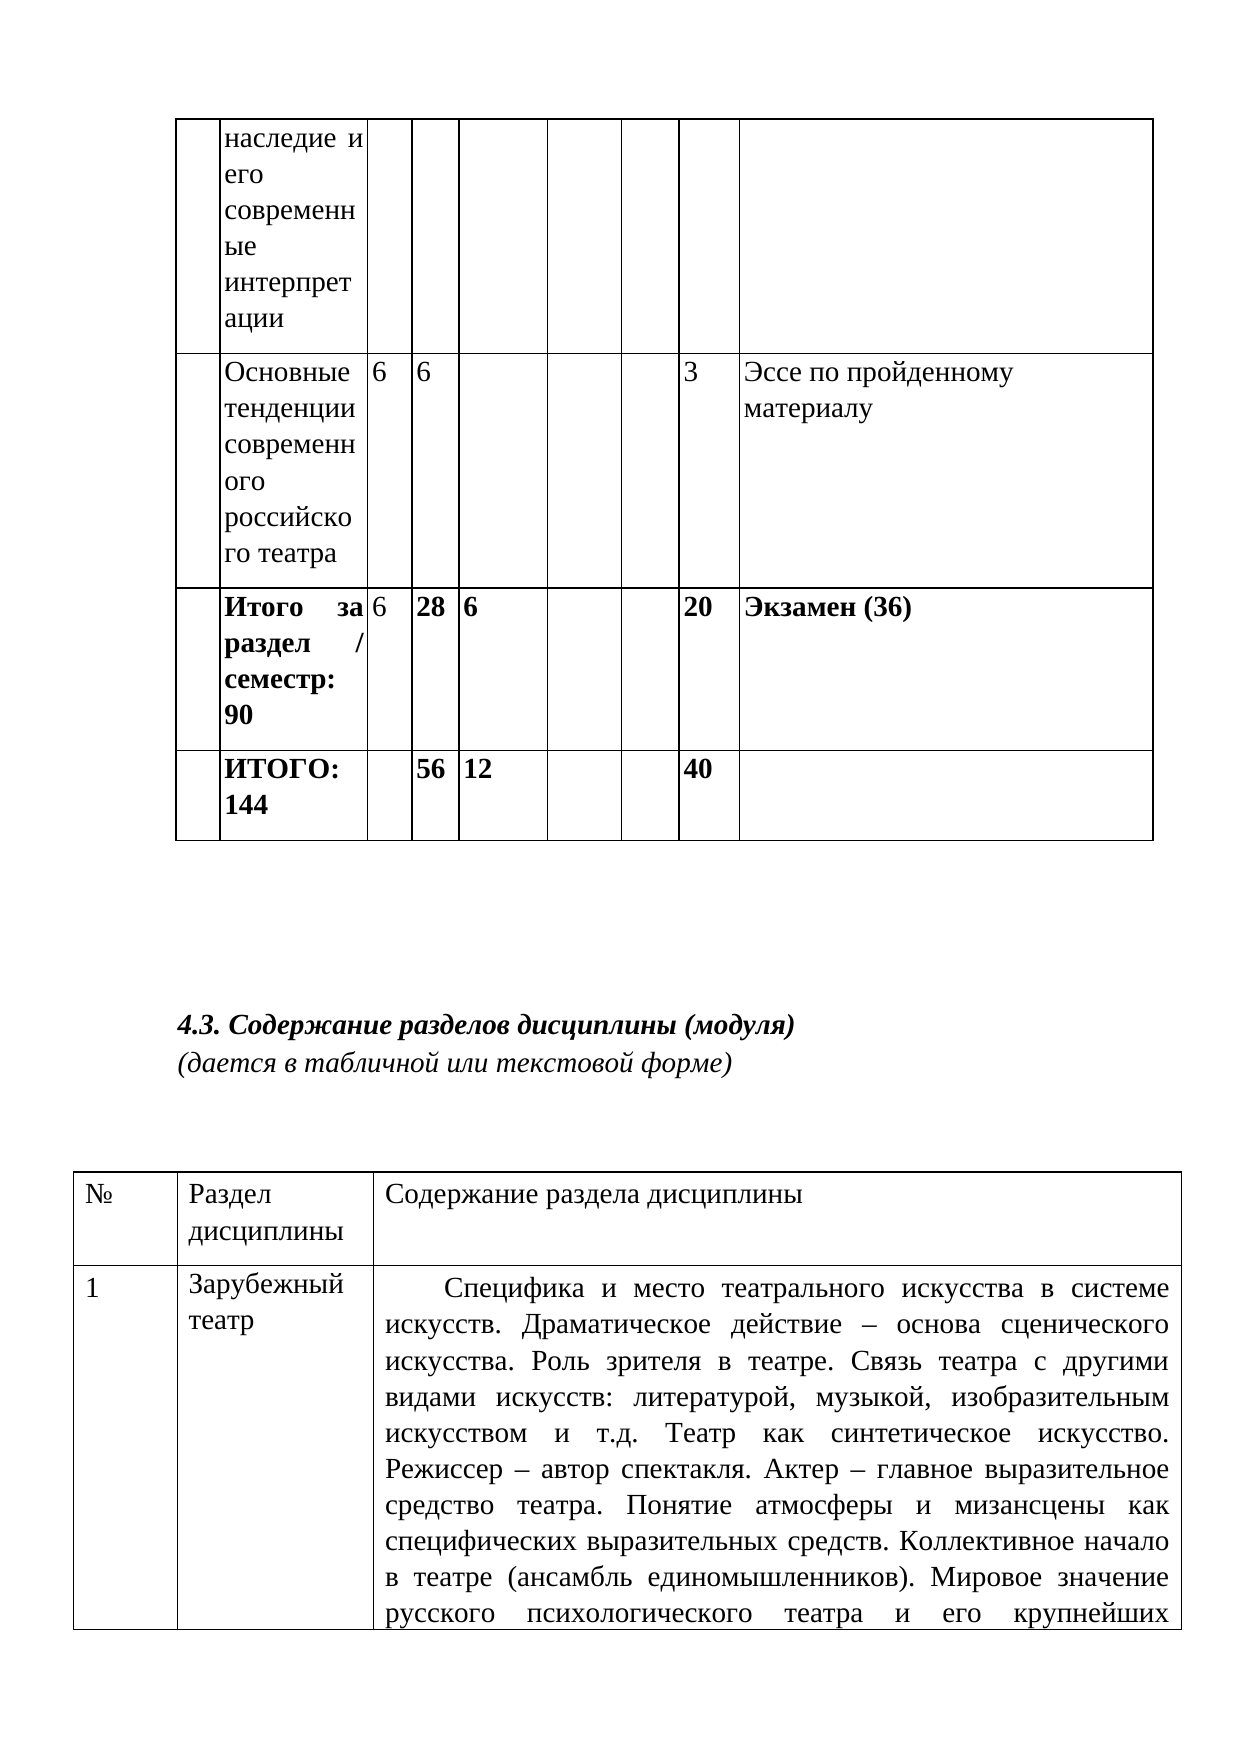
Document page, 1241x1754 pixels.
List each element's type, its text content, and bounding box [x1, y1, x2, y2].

table_cell [177, 589, 219, 749]
table_cell Основные тенденции современного российского театра [221, 354, 367, 587]
text (дается в табличной или текстовой форме) [177, 1045, 1152, 1078]
table_cell 2 [413, 120, 458, 353]
table_header Содержание раздела дисциплины [374, 1173, 1181, 1265]
table_cell [177, 120, 219, 353]
table_cell 28 [413, 589, 458, 749]
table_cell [740, 120, 1152, 353]
table_cell 6 [368, 589, 411, 749]
table_cell 1 [74, 1266, 177, 1629]
table_cell [622, 354, 678, 587]
table_cell 20 [680, 589, 739, 749]
table_cell [548, 120, 621, 353]
table_cell [177, 354, 219, 587]
table_cell [548, 751, 621, 839]
table_cell Итого за раздел / семестр: 90 [221, 589, 367, 749]
table_cell Зарубежный театр [178, 1266, 373, 1629]
table_cell [740, 751, 1152, 839]
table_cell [221, 120, 367, 353]
table_cell 6 [368, 120, 411, 353]
table_cell [548, 354, 621, 587]
table_header Раздел дисциплины [178, 1173, 373, 1265]
table_cell 2 [460, 120, 547, 353]
table_header № [74, 1173, 177, 1265]
table_cell [368, 751, 411, 839]
table_cell 3 [680, 354, 739, 587]
table_cell 40 [680, 751, 739, 839]
table_cell 3 [680, 120, 739, 353]
table_cell 6 [413, 354, 458, 587]
table_cell [548, 589, 621, 749]
table_cell [622, 751, 678, 839]
table_cell [622, 120, 678, 353]
table_cell [622, 589, 678, 749]
table_cell [460, 354, 547, 587]
table_cell Экзамен (36) [740, 589, 1152, 749]
table_cell Эссе по пройденному материалу [740, 354, 1152, 587]
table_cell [374, 1266, 1181, 1629]
text 4.3. Содержание разделов дисциплины (модуля) [177, 1007, 1152, 1041]
table_cell 12 [460, 751, 547, 839]
table_cell ИТОГО: 144 [221, 751, 367, 839]
table_cell 6 [460, 589, 547, 749]
table_cell [177, 751, 219, 839]
table_cell 6 [368, 354, 411, 587]
table_cell 56 [413, 751, 458, 839]
